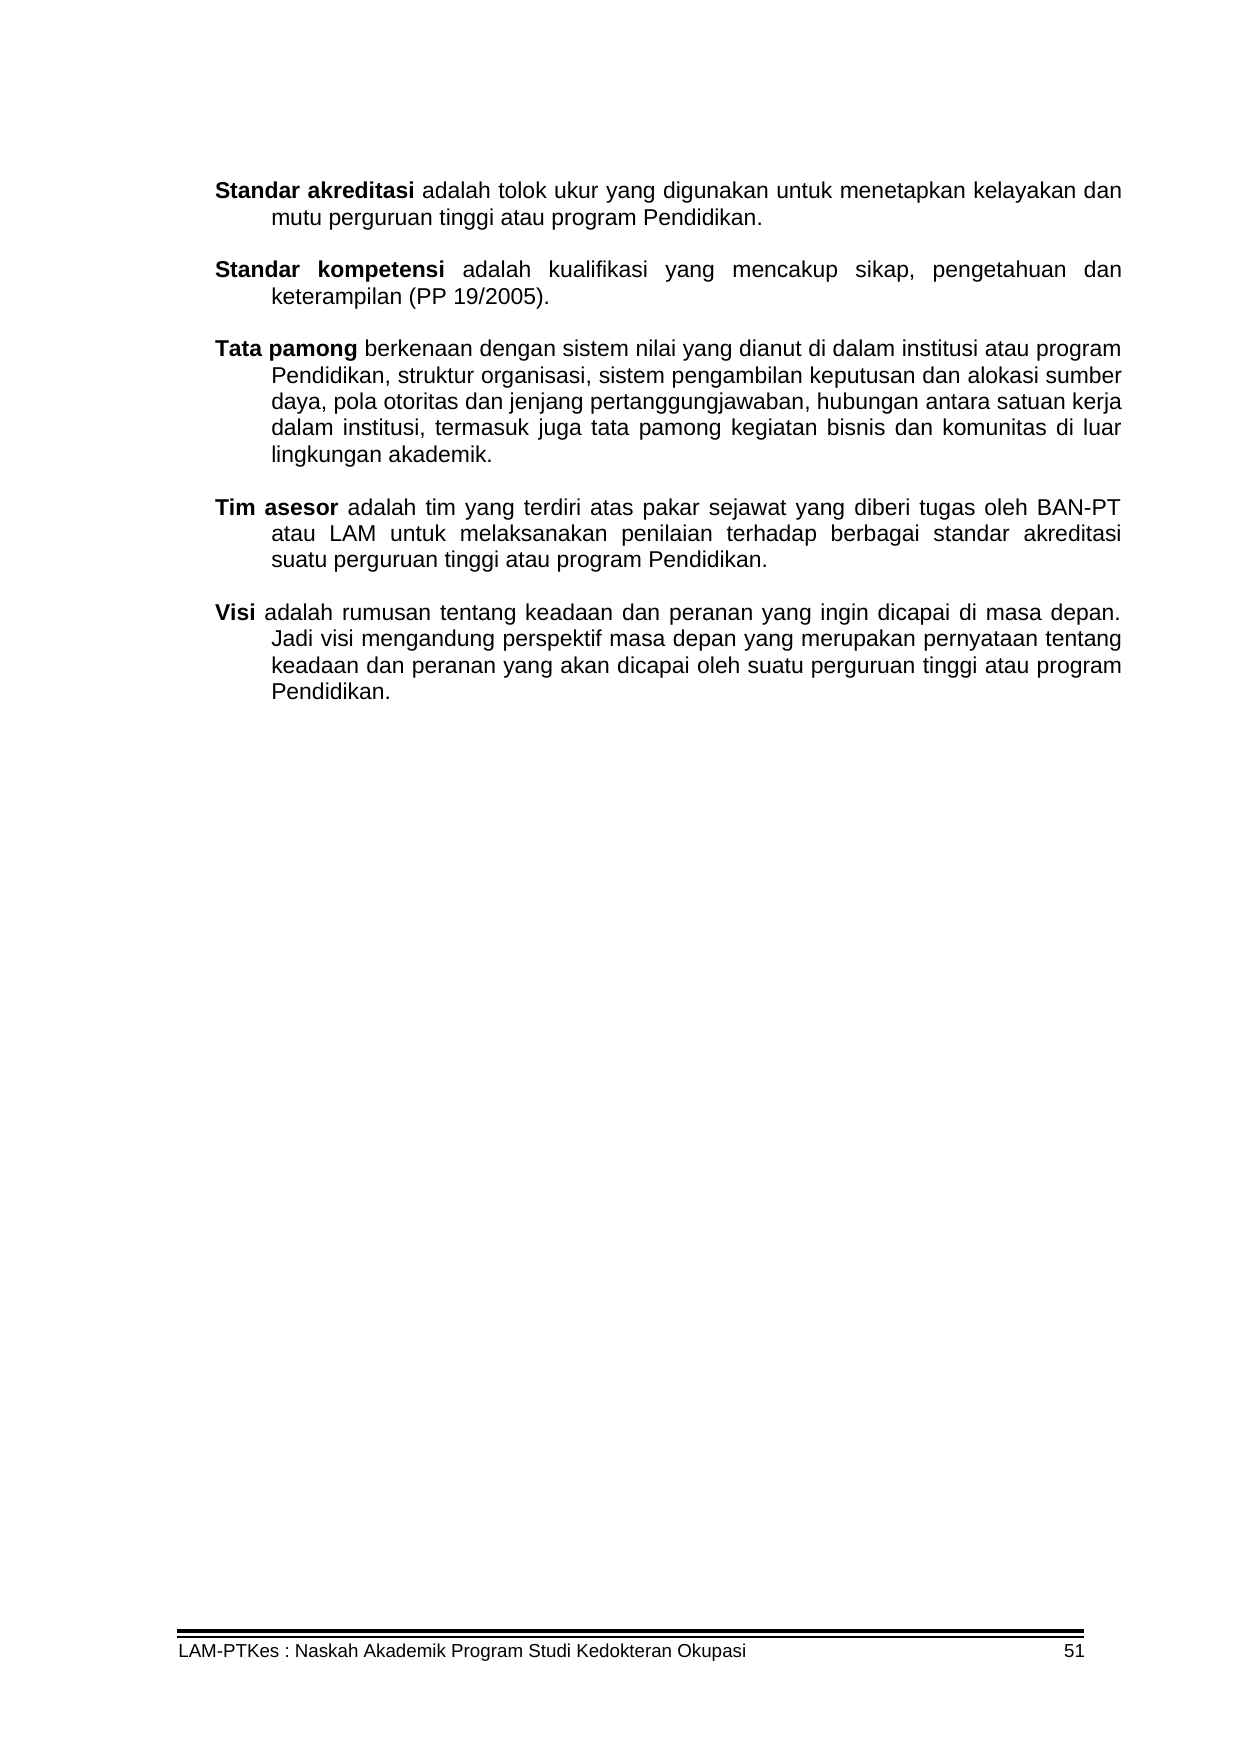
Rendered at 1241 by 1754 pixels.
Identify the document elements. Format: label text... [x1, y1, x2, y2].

text Visi adalah rumusan tentang keadaan dan peranan yang ingin dicapai di masa depan. Jadi visi mengandung perspektif masa depan yang merupakan pernyataan tentang keadaan dan peranan yang akan dicapai oleh suatu perguruan tinggi atau program Pendidikan. [215, 599, 1122, 704]
text Tata pamong berkenaan dengan sistem nilai yang dianut di dalam institusi atau program Pendidikan, struktur organisasi, sistem pengambilan keputusan dan alokasi sumber daya, pola otoritas dan jenjang pertanggungjawaban, hubungan antara satuan kerja dalam institusi, termasuk juga tata pamong kegiatan bisnis dan komunitas di luar lingkungan akademik. [215, 335, 1122, 467]
text Standar kompetensi adalah kualifikasi yang mencakup sikap, pengetahuan dan keterampilan (PP 19/2005). [215, 256, 1122, 309]
text Tim asesor adalah tim yang terdiri atas pakar sejawat yang diberi tugas oleh BAN-PT atau LAM untuk melaksanakan penilaian terhadap berbagai standar akreditasi suatu perguruan tinggi atau program Pendidikan. [215, 493, 1122, 572]
text Standar akreditasi adalah tolok ukur yang digunakan untuk menetapkan kelayakan dan mutu perguruan tinggi atau program Pendidikan. [215, 177, 1122, 230]
